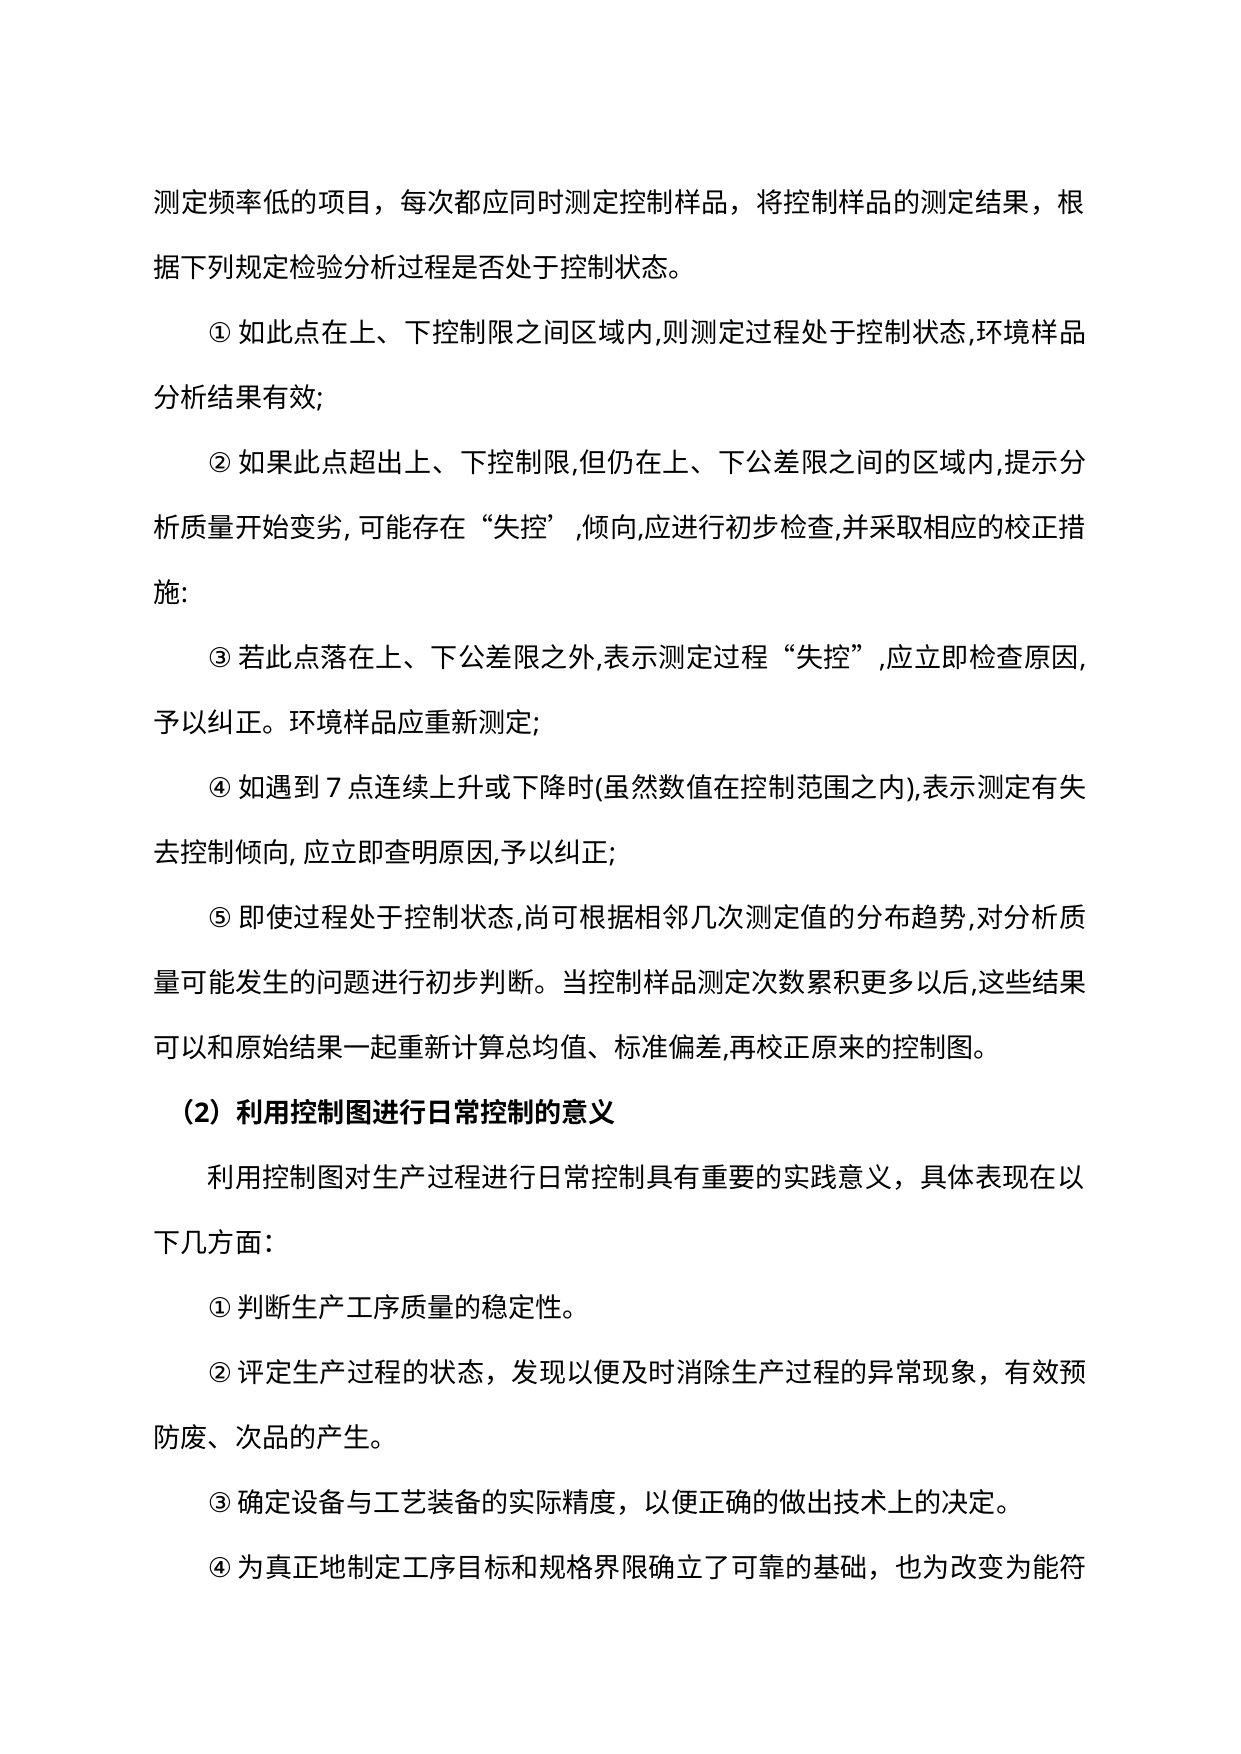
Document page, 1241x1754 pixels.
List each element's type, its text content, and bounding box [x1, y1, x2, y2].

text ④如遇到7点连续上升或下降时(虽然数值在控制范围之内),表示测定有失去控制倾向, 应立即查明原因,予以纠正; [153, 753, 1087, 883]
text ③若此点落在上、下公差限之外,表示测定过程“失控”,应立即检查原因,予以纠正。环境样品应重新测定; [153, 623, 1087, 753]
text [153, 168, 1087, 298]
text ②评定生产过程的状态，发现以便及时消除生产过程的异常现象，有效预防废、次品的产生。 [153, 1338, 1087, 1468]
text ②如果此点超出上、下控制限,但仍在上、下公差限之间的区域内,提示分析质量开始变劣, 可能存在“失控’,倾向,应进行初步检查,并采取相应的校正措施: [153, 428, 1087, 623]
text 利用控制图对生产过程进行日常控制具有重要的实践意义，具体表现在以下几方面： [153, 1143, 1087, 1273]
text ①判断生产工序质量的稳定性。 [153, 1273, 1087, 1338]
text ③确定设备与工艺装备的实际精度，以便正确的做出技术上的决定。 [153, 1468, 1087, 1533]
text ⑤即使过程处于控制状态,尚可根据相邻几次测定值的分布趋势,对分析质量可能发生的问题进行初步判断。当控制样品测定次数累积更多以后,这些结果可以和原始结果一起重新计算总均值、标准偏差,再校正原来的控制图。 [153, 883, 1087, 1078]
text （2）利用控制图进行日常控制的意义 [153, 1078, 1087, 1143]
text ①如此点在上、下控制限之间区域内,则测定过程处于控制状态,环境样品分析结果有效; [153, 298, 1087, 428]
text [153, 1533, 1087, 1598]
